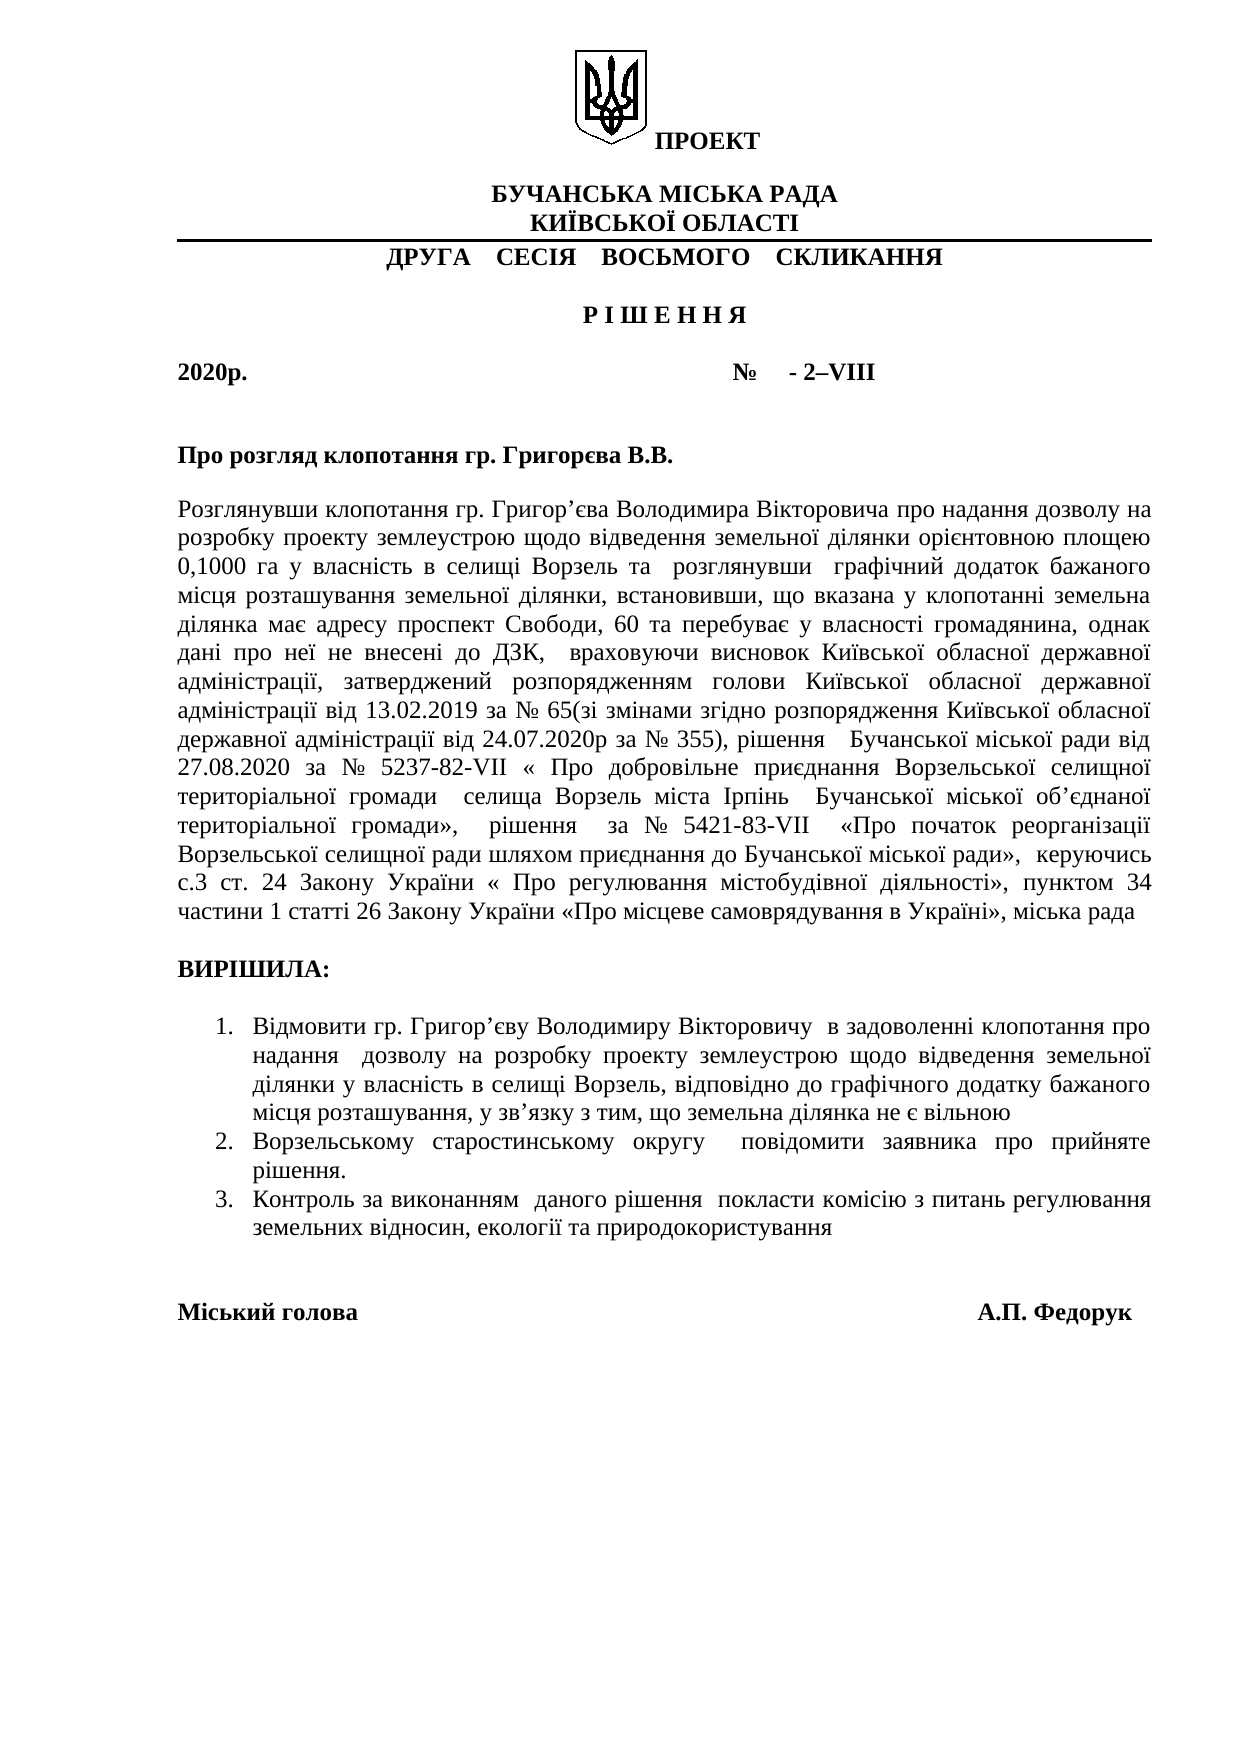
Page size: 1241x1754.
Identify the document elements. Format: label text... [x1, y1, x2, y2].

list Відмовити гр. Григор’єву Володимиру Вікторовичу в задоволенні клопотання про надання дозволу на розробку проекту землеустрою щодо відведення земельної ділянки у власність в селищі Ворзель, відповідно до графічного додатку бажаного місця розташування, у зв’язку з тим, що земельна ділянка не є вільною [215, 1011, 1152, 1126]
list Ворзельському старостинському округу повідомити заявника про прийняте рішення. [215, 1126, 1152, 1184]
text ДРУГА СЕСІЯ ВОСЬМОГО СКЛИКАННЯ [177, 242, 1152, 271]
text БУЧАНСЬКА МІСЬКА РАДА [177, 179, 1152, 208]
text ПРОЕКТ [177, 44, 1152, 154]
list Контроль за виконанням даного рішення покласти комісію з питань регулювання земельних відносин, екології та природокористування [215, 1184, 1152, 1241]
text Р І Ш Е Н Н Я [177, 300, 1152, 328]
text 2020р. № - 2–VІІІ [177, 357, 1152, 386]
text Розглянувши клопотання гр. Григор’єва Володимира Вікторовича про надання дозволу на розробку проекту землеустрою щодо відведення земельної ділянки орієнтовною площею 0,1000 га у власність в селищі Ворзель та розглянувши графічний додаток бажаного місця розташування земельної ділянки, встановивши, що вказана у клопотанні земельна ділянка має адресу проспект Свободи, 60 та перебуває у власності громадянина, однак дані про неї не внесені до ДЗК, враховуючи висновок Київської обласної державної адміністрації, затверджений розпорядженням голови Київської обласної державної адміністрації від 13.02.2019 за № 65(зі змінами згідно розпорядження Київської обласної державної адміністрації від 24.07.2020р за № 355), рішення Бучанської міської ради від 27.08.2020 за № 5237-82-VІІ « Про добровільне приєднання Ворзельської селищної територіальної громади селища Ворзель міста Ірпінь Бучанської міської об’єднаної територіальної громади», рішення за № 5421-83-VІІ «Про початок реорганізації Ворзельської селищної ради шляхом приєднання до Бучанської міської ради», керуючись с.3 ст. 24 Закону України « Про регулювання містобудівної діяльності», пунктом 34 частини 1 статті 26 Закону України «Про місцеве самоврядування в Україні», міська рада [177, 494, 1152, 925]
text Про розгляд клопотання гр. Григорєва В.В. [177, 440, 1152, 469]
text КИЇВСЬКОЇ ОБЛАСТІ [177, 208, 1152, 239]
text ВИРІШИЛА: [177, 954, 1152, 982]
text Міський голова А.П. Федорук [177, 1297, 1152, 1326]
